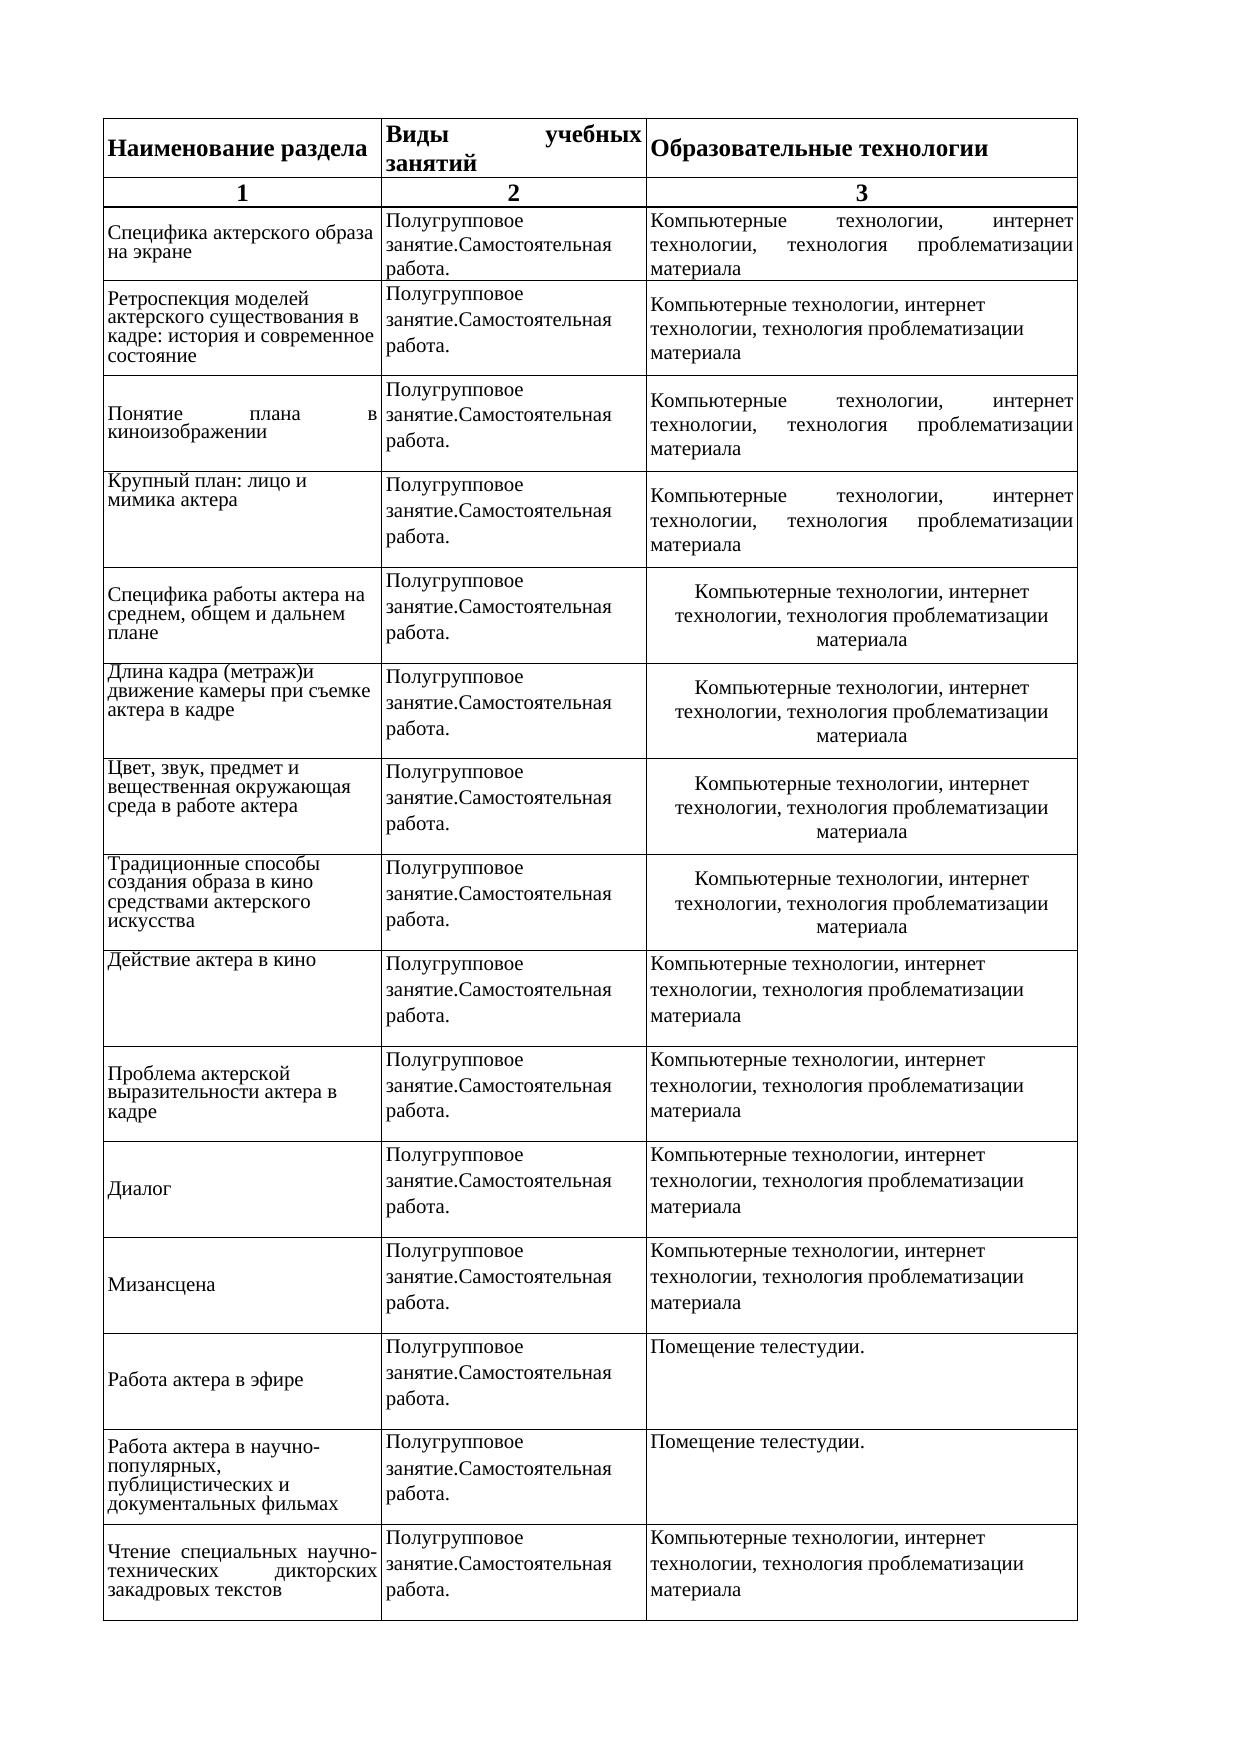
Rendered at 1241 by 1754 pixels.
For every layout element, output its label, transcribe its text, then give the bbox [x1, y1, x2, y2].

table_cell Полугрупповое занятие.Самостоятельная работа. [382, 281, 646, 375]
table_header Виды учебных занятий [382, 119, 646, 177]
table_cell Полугрупповое занятие.Самостоятельная работа. [382, 208, 646, 280]
table_cell Полугрупповое занятие.Самостоятельная работа. [382, 951, 646, 1046]
table_cell Полугрупповое занятие.Самостоятельная работа. [382, 1430, 646, 1524]
table_cell Полугрупповое занятие.Самостоятельная работа. [382, 568, 646, 663]
table_cell Традиционные способы создания образа в кино средствами актерского искусства [104, 855, 381, 950]
table_cell Работа актера в эфире [104, 1334, 381, 1428]
table_cell Компьютерные технологии, интернет технологии, технология проблематизации материала [647, 1238, 1077, 1333]
table_cell Компьютерные технологии, интернет технологии, технология проблематизации материала [647, 376, 1077, 471]
table_cell Длина кадра (метраж)и движение камеры при съемке актера в кадре [104, 664, 381, 758]
table_cell Понятие плана в киноизображении [104, 376, 381, 471]
table_header Образовательные технологии [647, 119, 1077, 177]
table_cell Специфика актерского образа на экране [104, 208, 381, 280]
table_cell Компьютерные технологии, интернет технологии, технология проблематизации материала [647, 472, 1077, 567]
table_cell Полугрупповое занятие.Самостоятельная работа. [382, 1047, 646, 1141]
table_cell Компьютерные технологии, интернет технологии, технология проблематизации материала [647, 1047, 1077, 1141]
table_cell Цвет, звук, предмет и вещественная окружающая среда в работе актера [104, 759, 381, 854]
table_cell Компьютерные технологии, интернет технологии, технология проблематизации материала [647, 855, 1077, 950]
table_cell Компьютерные технологии, интернет технологии, технология проблематизации материала [647, 951, 1077, 1046]
table_cell Полугрупповое занятие.Самостоятельная работа. [382, 472, 646, 567]
table_cell Полугрупповое занятие.Самостоятельная работа. [382, 1142, 646, 1237]
table_cell Помещение телестудии. [647, 1430, 1077, 1524]
table_cell Ретроспекция моделей актерского существования в кадре: история и современное состояние [104, 281, 381, 375]
table_cell Чтение специальных научно-технических дикторских закадровых текстов [104, 1525, 381, 1620]
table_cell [382, 1525, 646, 1620]
table_cell Действие актера в кино [104, 951, 381, 1046]
table_cell Компьютерные технологии, интернет технологии, технология проблематизации материала [647, 208, 1077, 280]
table_cell Полугрупповое занятие.Самостоятельная работа. [382, 664, 646, 758]
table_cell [647, 1525, 1077, 1620]
table_cell Компьютерные технологии, интернет технологии, технология проблематизации материала [647, 281, 1077, 375]
table_cell Специфика работы актера на среднем, общем и дальнем плане [104, 568, 381, 663]
table_header Наименование раздела [104, 119, 381, 177]
table_cell Полугрупповое занятие.Самостоятельная работа. [382, 759, 646, 854]
table_cell Проблема актерской выразительности актера в кадре [104, 1047, 381, 1141]
table_cell Помещение телестудии. [647, 1334, 1077, 1428]
table_cell Компьютерные технологии, интернет технологии, технология проблематизации материала [647, 568, 1077, 663]
table_cell 1 [104, 178, 381, 206]
table_cell Компьютерные технологии, интернет технологии, технология проблематизации материала [647, 1142, 1077, 1237]
table_cell Крупный план: лицо и мимика актера [104, 472, 381, 567]
table_cell Полугрупповое занятие.Самостоятельная работа. [382, 376, 646, 471]
table_cell Компьютерные технологии, интернет технологии, технология проблематизации материала [647, 759, 1077, 854]
table_cell Полугрупповое занятие.Самостоятельная работа. [382, 1238, 646, 1333]
table_cell Полугрупповое занятие.Самостоятельная работа. [382, 1334, 646, 1428]
table_cell Работа актера в научно-популярных, публицистических и документальных фильмах [104, 1430, 381, 1524]
table_cell Компьютерные технологии, интернет технологии, технология проблематизации материала [647, 664, 1077, 758]
table_cell Мизансцена [104, 1238, 381, 1333]
table_cell 3 [647, 178, 1077, 206]
table_cell 2 [382, 178, 646, 206]
table_cell Полугрупповое занятие.Самостоятельная работа. [382, 855, 646, 950]
table_cell Диалог [104, 1142, 381, 1237]
